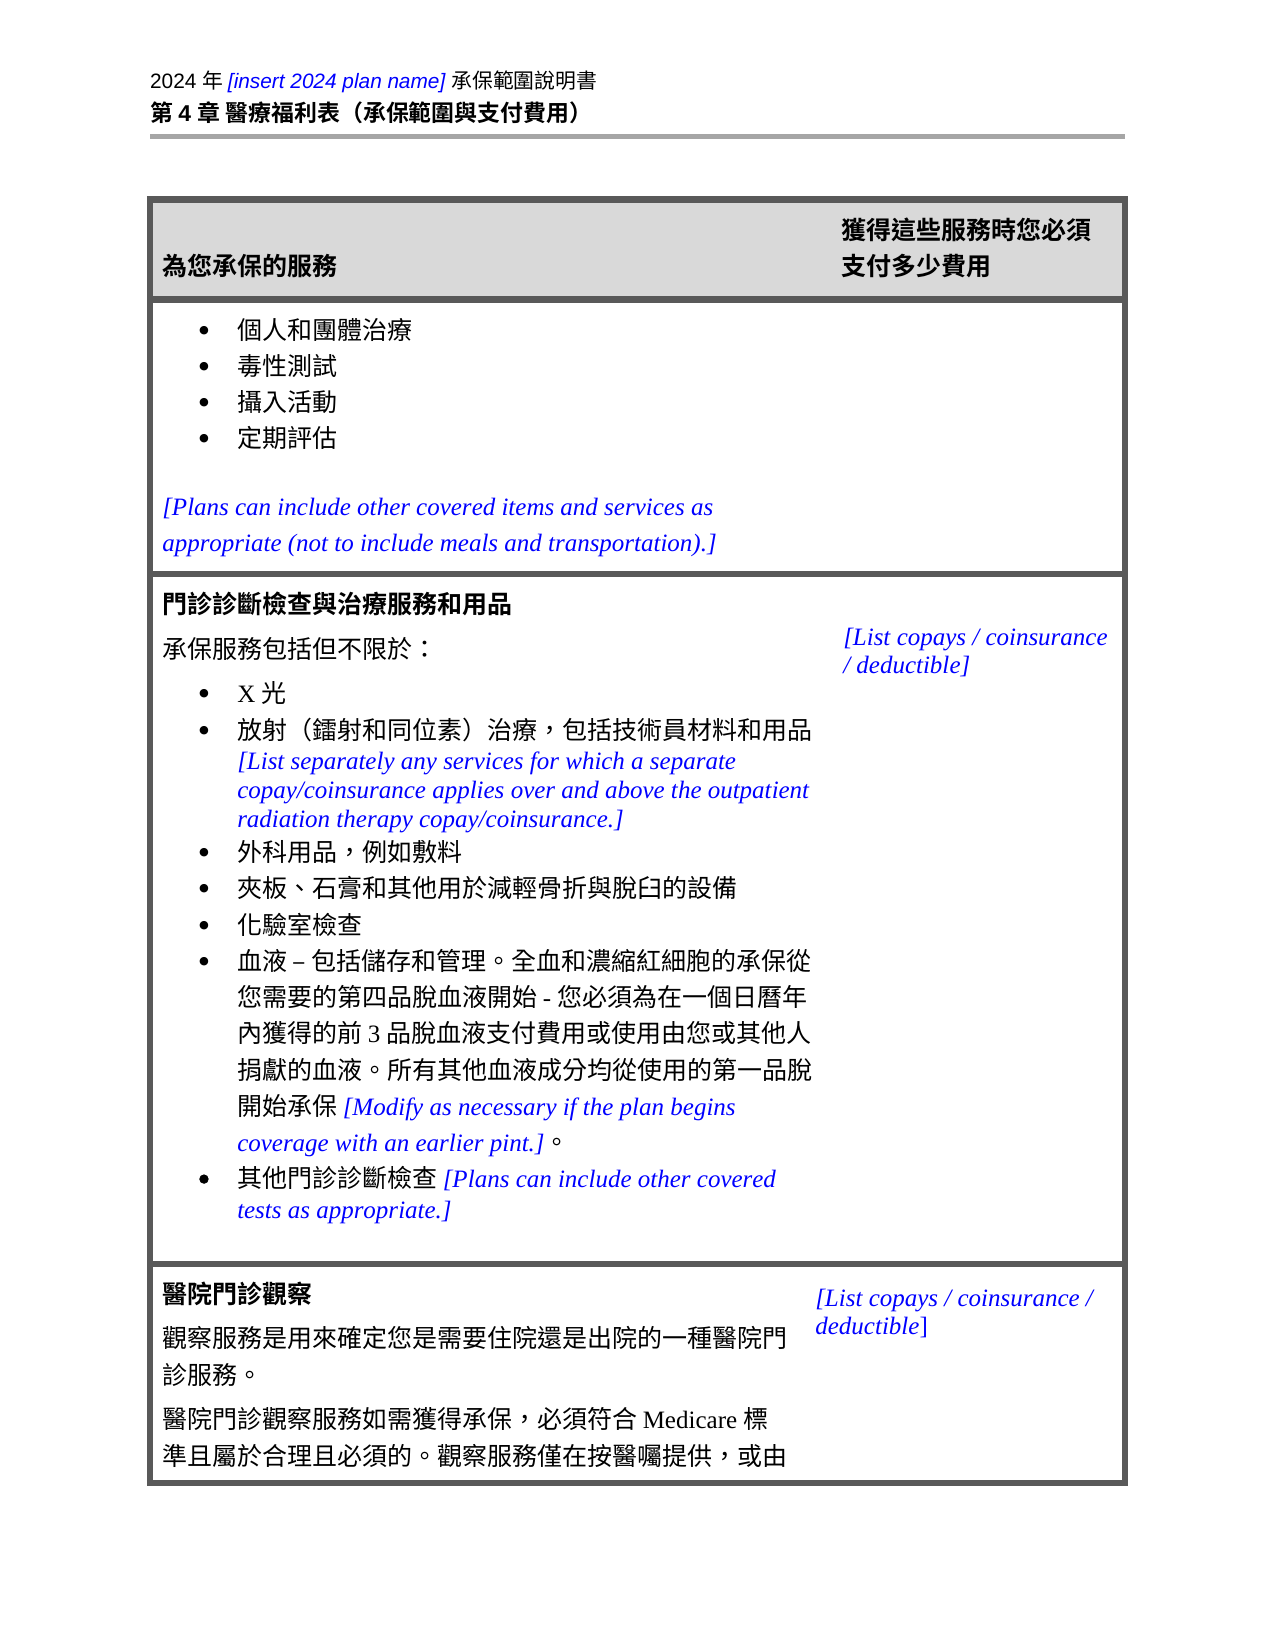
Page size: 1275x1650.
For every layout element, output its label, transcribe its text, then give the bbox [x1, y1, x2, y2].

table_header 為您承保的服務 [153, 203, 829, 296]
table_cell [831, 303, 1122, 916]
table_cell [153, 922, 831, 1475]
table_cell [831, 922, 1122, 1475]
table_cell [153, 303, 831, 916]
table_header 獲得這些服務時您必須支付多少費用 [829, 203, 1122, 296]
